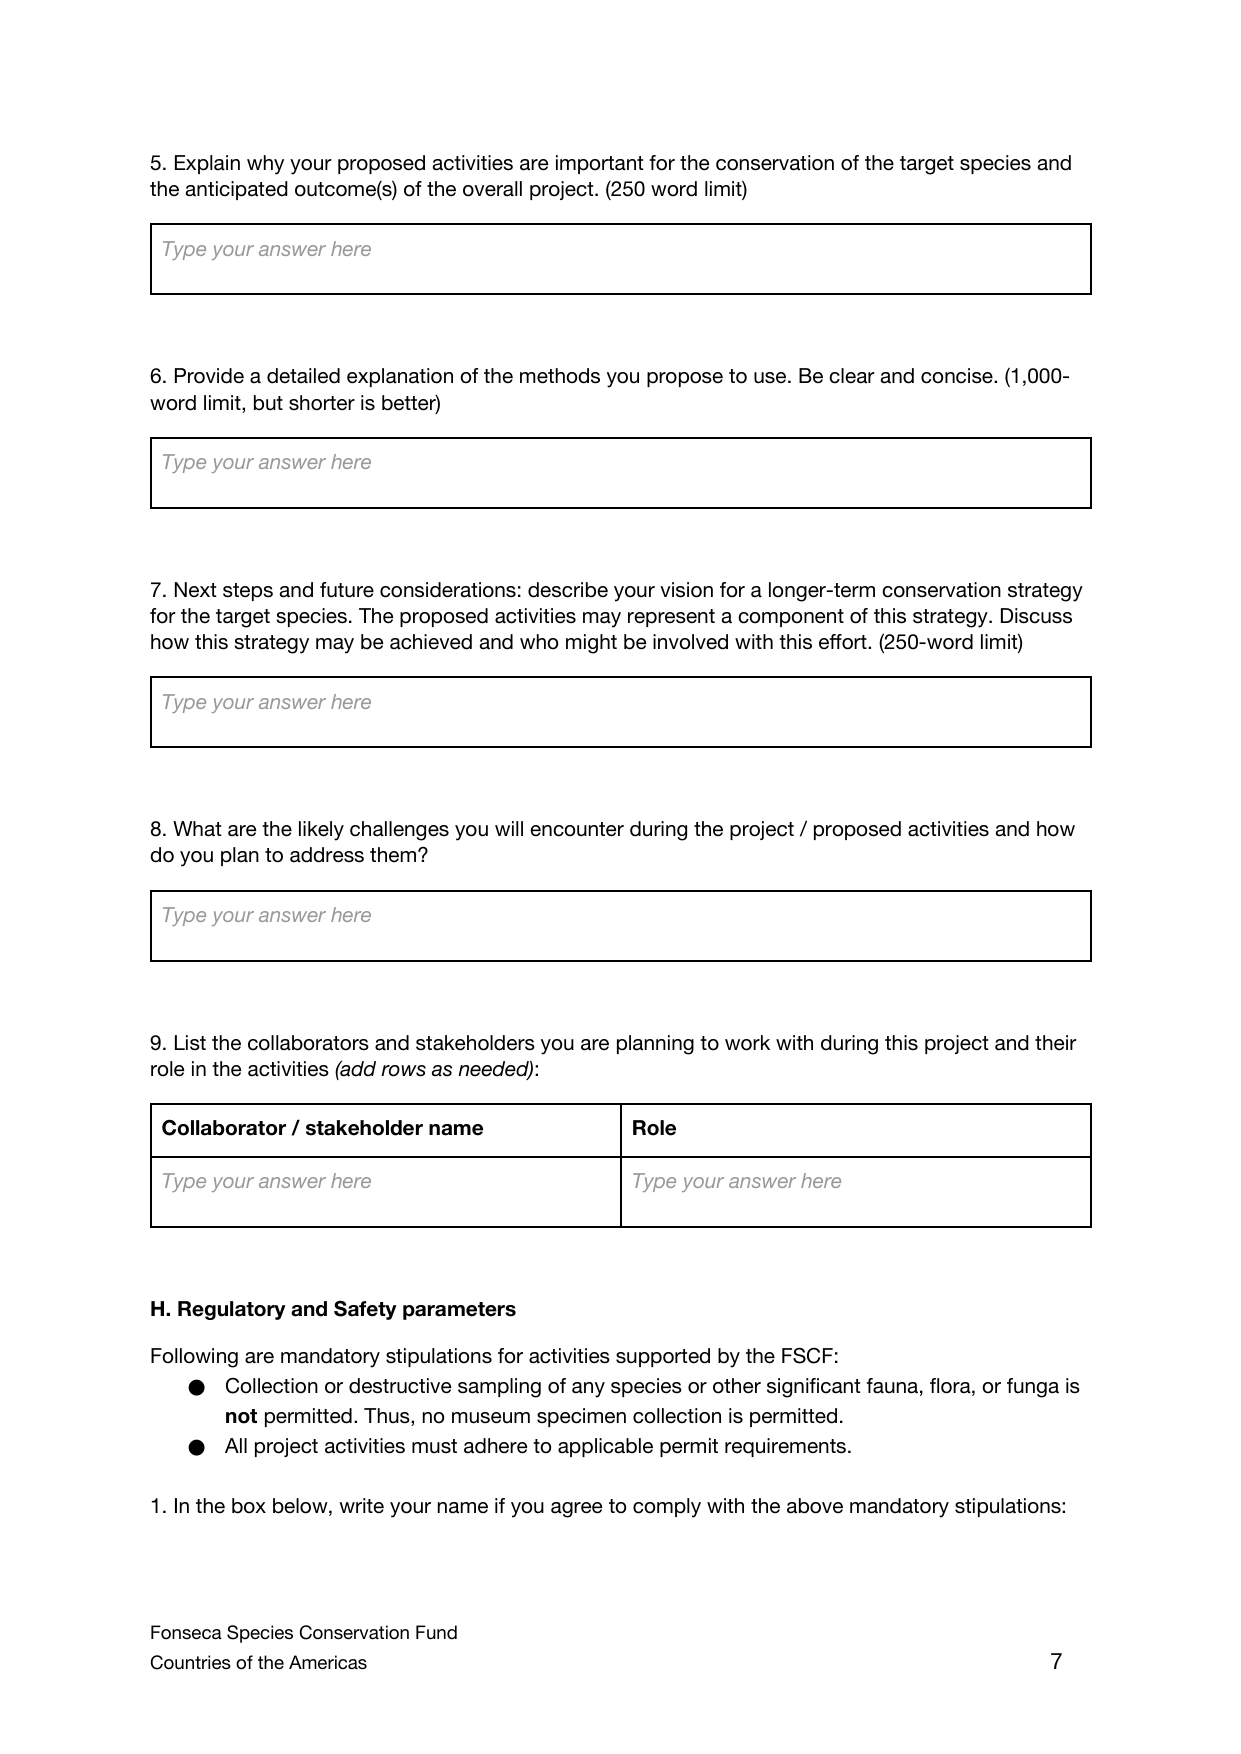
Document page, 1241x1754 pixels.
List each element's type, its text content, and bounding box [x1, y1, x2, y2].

table_header Type your answer here [152, 678, 1090, 746]
table_header Role [622, 1105, 1090, 1156]
table_header Type your answer here [152, 225, 1090, 293]
text 8. What are the likely challenges you will encounter during the project / proposed activities and how do you plan to address them? [150, 816, 1090, 869]
text 7. Next steps and future considerations: describe your vision for a longer-term conservation strategy for the target species. The proposed activities may represent a component of this strategy. Discuss how this strategy may be achieved and who might be involved with this effort. (250-word limit) [150, 577, 1090, 655]
subtitle H. Regulatory and Safety parameters [150, 1296, 1090, 1322]
table_header Collaborator / stakeholder name [152, 1105, 620, 1156]
table_header Type your answer here [152, 439, 1090, 507]
list All project activities must adhere to applicable permit requirements. [187, 1433, 1090, 1459]
text Following are mandatory stipulations for activities supported by the FSCF: [150, 1343, 1090, 1369]
text 6. Provide a detailed explanation of the methods you propose to use. Be clear and concise. (1,000-word limit, but shorter is better) [150, 363, 1090, 416]
list Collection or destructive sampling of any species or other significant fauna, flora, or funga is not permitted. Thus, no museum specimen collection is permitted. [187, 1373, 1090, 1429]
text 1. In the box below, write your name if you agree to comply with the above mandatory stipulations: [150, 1493, 1090, 1520]
table_cell Type your answer here [152, 1158, 620, 1226]
text 5. Explain why your proposed activities are important for the conservation of the target species and the anticipated outcome(s) of the overall project. (250 word limit) [150, 150, 1090, 202]
table_header Type your answer here [152, 892, 1090, 959]
text 9. List the collaborators and stakeholders you are planning to work with during this project and their role in the activities (add rows as needed): [150, 1029, 1090, 1082]
table_cell Type your answer here [622, 1158, 1090, 1226]
